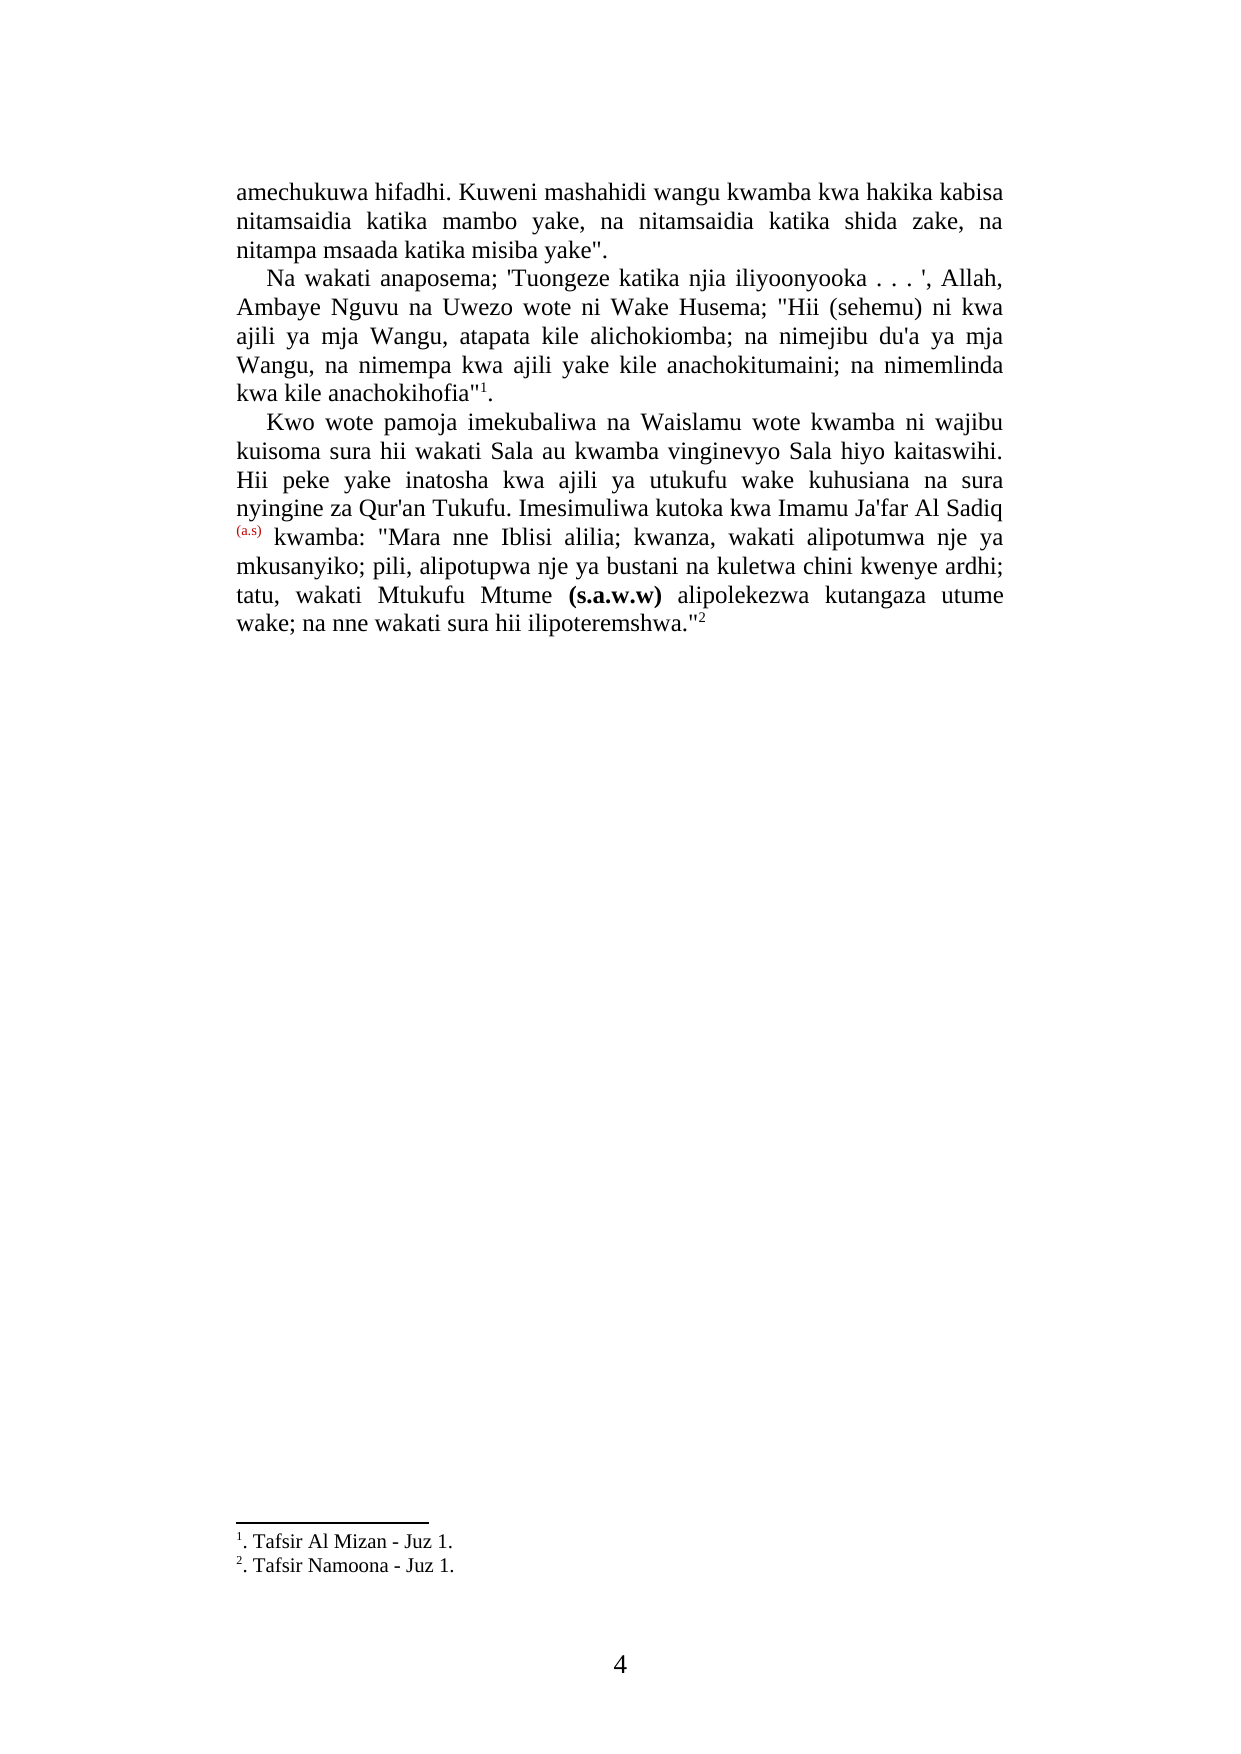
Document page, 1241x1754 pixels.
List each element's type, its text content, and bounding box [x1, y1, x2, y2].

text Kwo wote pamoja imekubaliwa na Waislamu wote kwamba ni wajibu kuisoma sura hii wakati Sala au kwamba vinginevyo Sala hiyo kaitaswihi. Hii peke yake inatosha kwa ajili ya utukufu wake kuhusiana na sura nyingine za Qur'an Tukufu. Imesimuliwa kutoka kwa Imamu Ja'far Al Sadiq (a.s) kwamba: "Mara nne Iblisi alilia; kwanza, wakati alipotumwa nje ya mkusanyiko; pili, alipotupwa nje ya bustani na kuletwa chini kwenye ardhi; tatu, wakati Mtukufu Mtume (s.a.w.w) alipolekezwa kutangaza utume wake; na nne wakati sura hii ilipoteremshwa." [236, 407, 1004, 637]
text Na wakati anaposema; 'Tuongeze katika njia iliyoonyooka . . . ', Allah, Ambaye Nguvu na Uwezo wote ni Wake Husema; "Hii (sehemu) ni kwa ajili ya mja Wangu, atapata kile alichokiomba; na nimejibu du'a ya mja Wangu, na nimempa kwa ajili yake kile anachokitumaini; na nimemlinda kwa kile anachokihofia". [236, 263, 1004, 407]
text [236, 177, 1004, 263]
